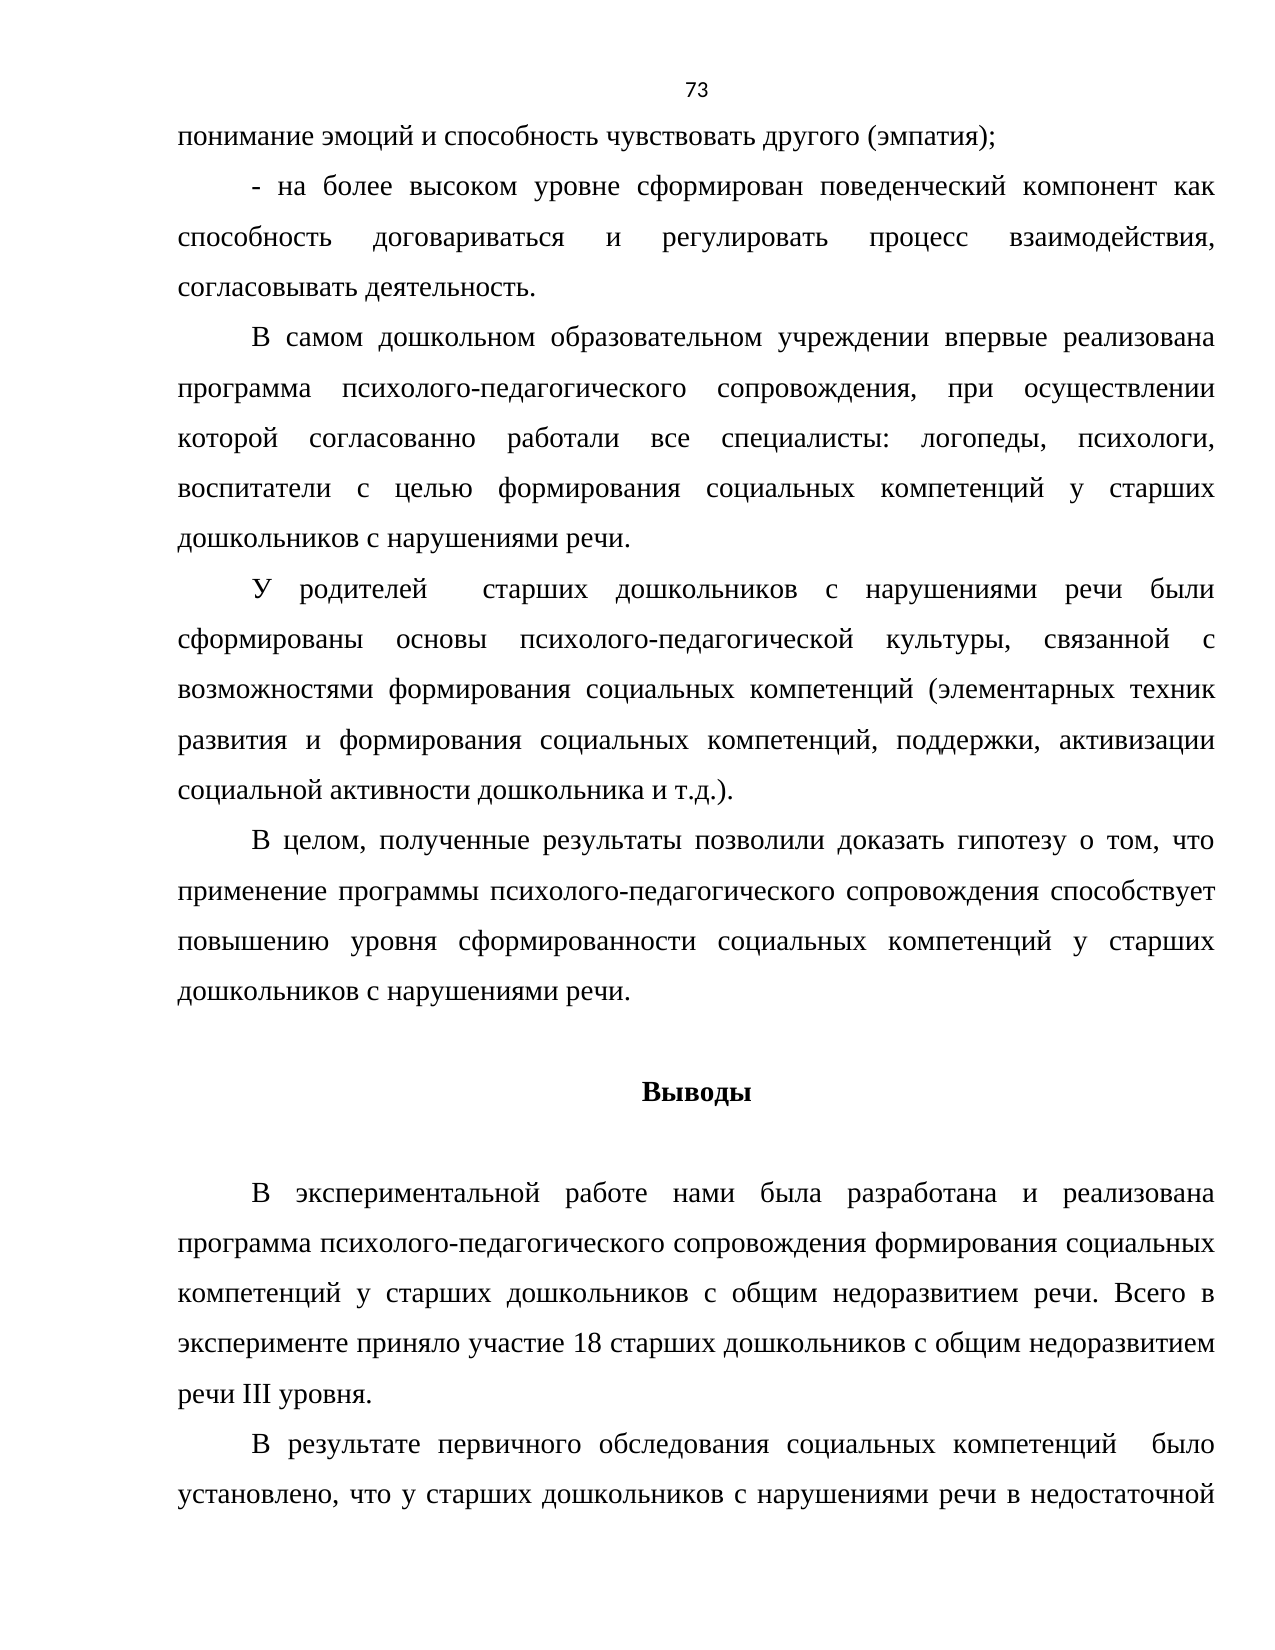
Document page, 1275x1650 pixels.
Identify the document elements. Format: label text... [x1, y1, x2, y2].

text В целом, полученные результаты позволили доказать гипотезу о том, что применение программы психолого-педагогического сопровождения способствует повышению уровня сформированности социальных компетенций у старших дошкольников с нарушениями речи. [177, 822, 1216, 1007]
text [177, 118, 1216, 152]
text В экспериментальной работе нами была разработана и реализована программа психолого-педагогического сопровождения формирования социальных компетенций у старших дошкольников с общим недоразвитием речи. Всего в эксперименте приняло участие 18 старших дошкольников с общим недоразвитием речи III уровня. [177, 1175, 1216, 1409]
text В самом дошкольном образовательном учреждении впервые реализована программа психолого-педагогического сопровождения, при осуществлении которой согласованно работали все специалисты: логопеды, психологи, воспитатели с целью формирования социальных компетенций у старших дошкольников с нарушениями речи. [177, 319, 1216, 554]
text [177, 1426, 1216, 1510]
text Выводы [177, 1074, 1216, 1108]
text - на более высоком уровне сформирован поведенческий компонент как способность договариваться и регулировать процесс взаимодействия, согласовывать деятельность. [177, 168, 1216, 303]
text У родителей старших дошкольников с нарушениями речи были сформированы основы психолого-педагогической культуры, связанной с возможностями формирования социальных компетенций (элементарных техник развития и формирования социальных компетенций, поддержки, активизации социальной активности дошкольника и т.д.). [177, 571, 1216, 806]
